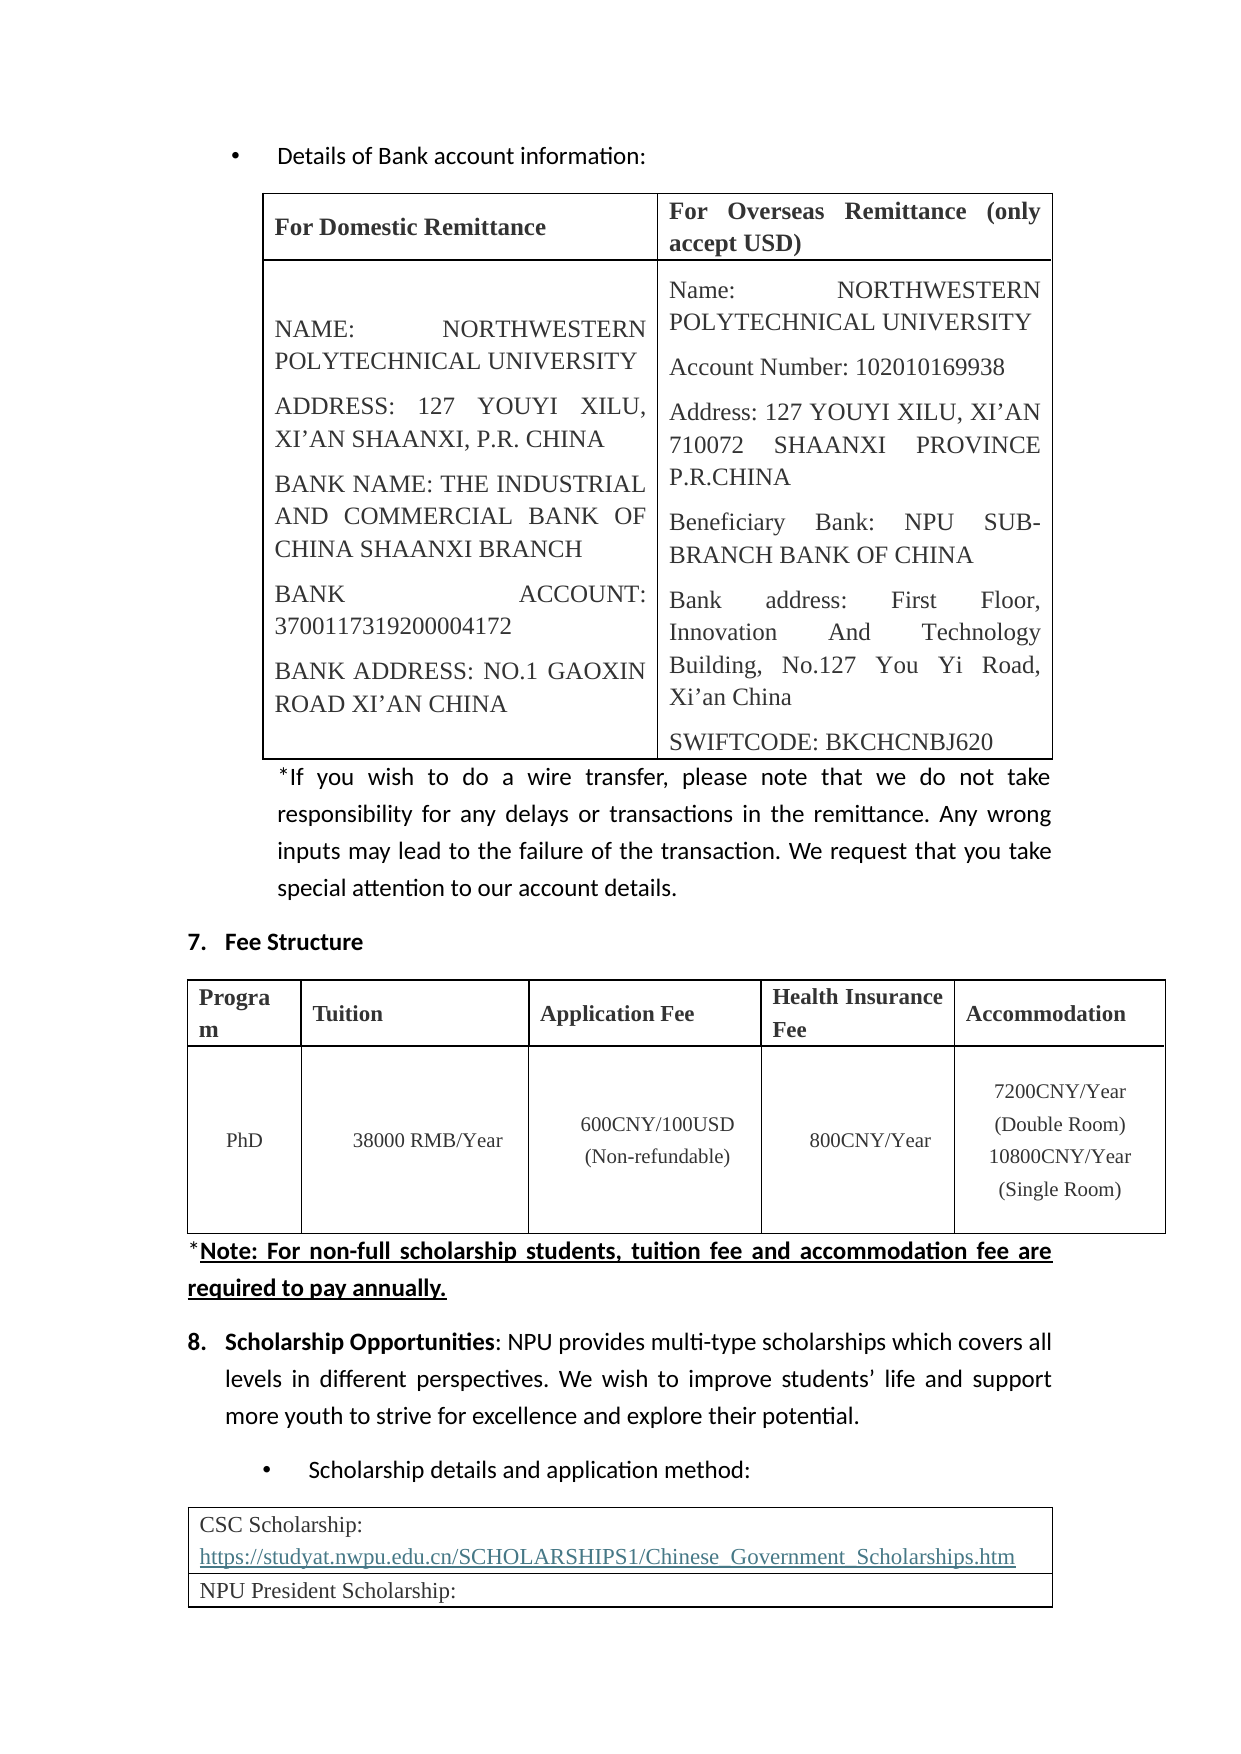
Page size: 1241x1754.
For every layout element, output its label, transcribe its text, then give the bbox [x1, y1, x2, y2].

list Fee Structure [187, 925, 1053, 958]
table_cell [189, 1574, 1052, 1606]
table_cell Name: NORTHWESTERN POLYTECHNICAL UNIVERSITY Account Number: 102010169938 Address: 127 YOUYI XILU, XI’AN 710072 SHAANXI PROVINCE P.R.CHINA Beneficiary Bank: NPU SUB-BRANCH BANK OF CHINA Bank address: First Floor, Innovation And Technology Building, No.127 You Yi Road, Xi’an China SWIFTCODE: BKCHCNBJ620 [658, 259, 1052, 758]
table_header Application Fee [530, 981, 760, 1045]
list Details of Bank account information: [231, 139, 1053, 171]
table_cell 800CNY/Year [762, 1047, 954, 1233]
table_header Health Insurance Fee [762, 981, 954, 1045]
text *Note: For non-full scholarship students, tuition fee and accommodation fee are required to pay annually. [187, 1234, 1053, 1304]
table_header For Overseas Remittance (only accept USD) [658, 194, 1052, 259]
list Scholarship details and application method: [262, 1453, 1053, 1486]
table_cell 38000 RMB/Year [302, 1047, 528, 1233]
table_header Program [188, 981, 300, 1045]
table_cell PhD [188, 1047, 301, 1233]
table_header CSC Scholarship: https://studyat.nwpu.edu.cn/SCHOLARSHIPS1/Chinese_Government_Scholarships.htm [189, 1508, 1052, 1573]
table_header For Domestic Remittance [264, 194, 657, 259]
table_cell 7200CNY/Year (Double Room) 10800CNY/Year (Single Room) [955, 1045, 1165, 1233]
table_cell 600CNY/100USD (Non-refundable) [529, 1047, 761, 1233]
list Scholarship Opportunities: NPU provides multi-type scholarships which covers all levels in different perspectives. We wish to improve students’ life and support more youth to strive for excellence and explore their potential. [187, 1325, 1053, 1432]
list *If you wish to do a wire transfer, please note that we do not take responsibility for any delays or transactions in the remittance. Any wrong inputs may lead to the failure of the transaction. We request that you take special attention to our account details. [277, 760, 1053, 904]
table_header Tuition [302, 981, 528, 1045]
table_header Accommodation [955, 981, 1165, 1045]
table_cell NAME: NORTHWESTERN POLYTECHNICAL UNIVERSITY ADDRESS: 127 YOUYI XILU, XI’AN SHAANXI, P.R. CHINA BANK NAME: THE INDUSTRIAL AND COMMERCIAL BANK OF CHINA SHAANXI BRANCH BANK ACCOUNT: 3700117319200004172 BANK ADDRESS: NO.1 GAOXIN ROAD XI’AN CHINA [264, 261, 657, 758]
